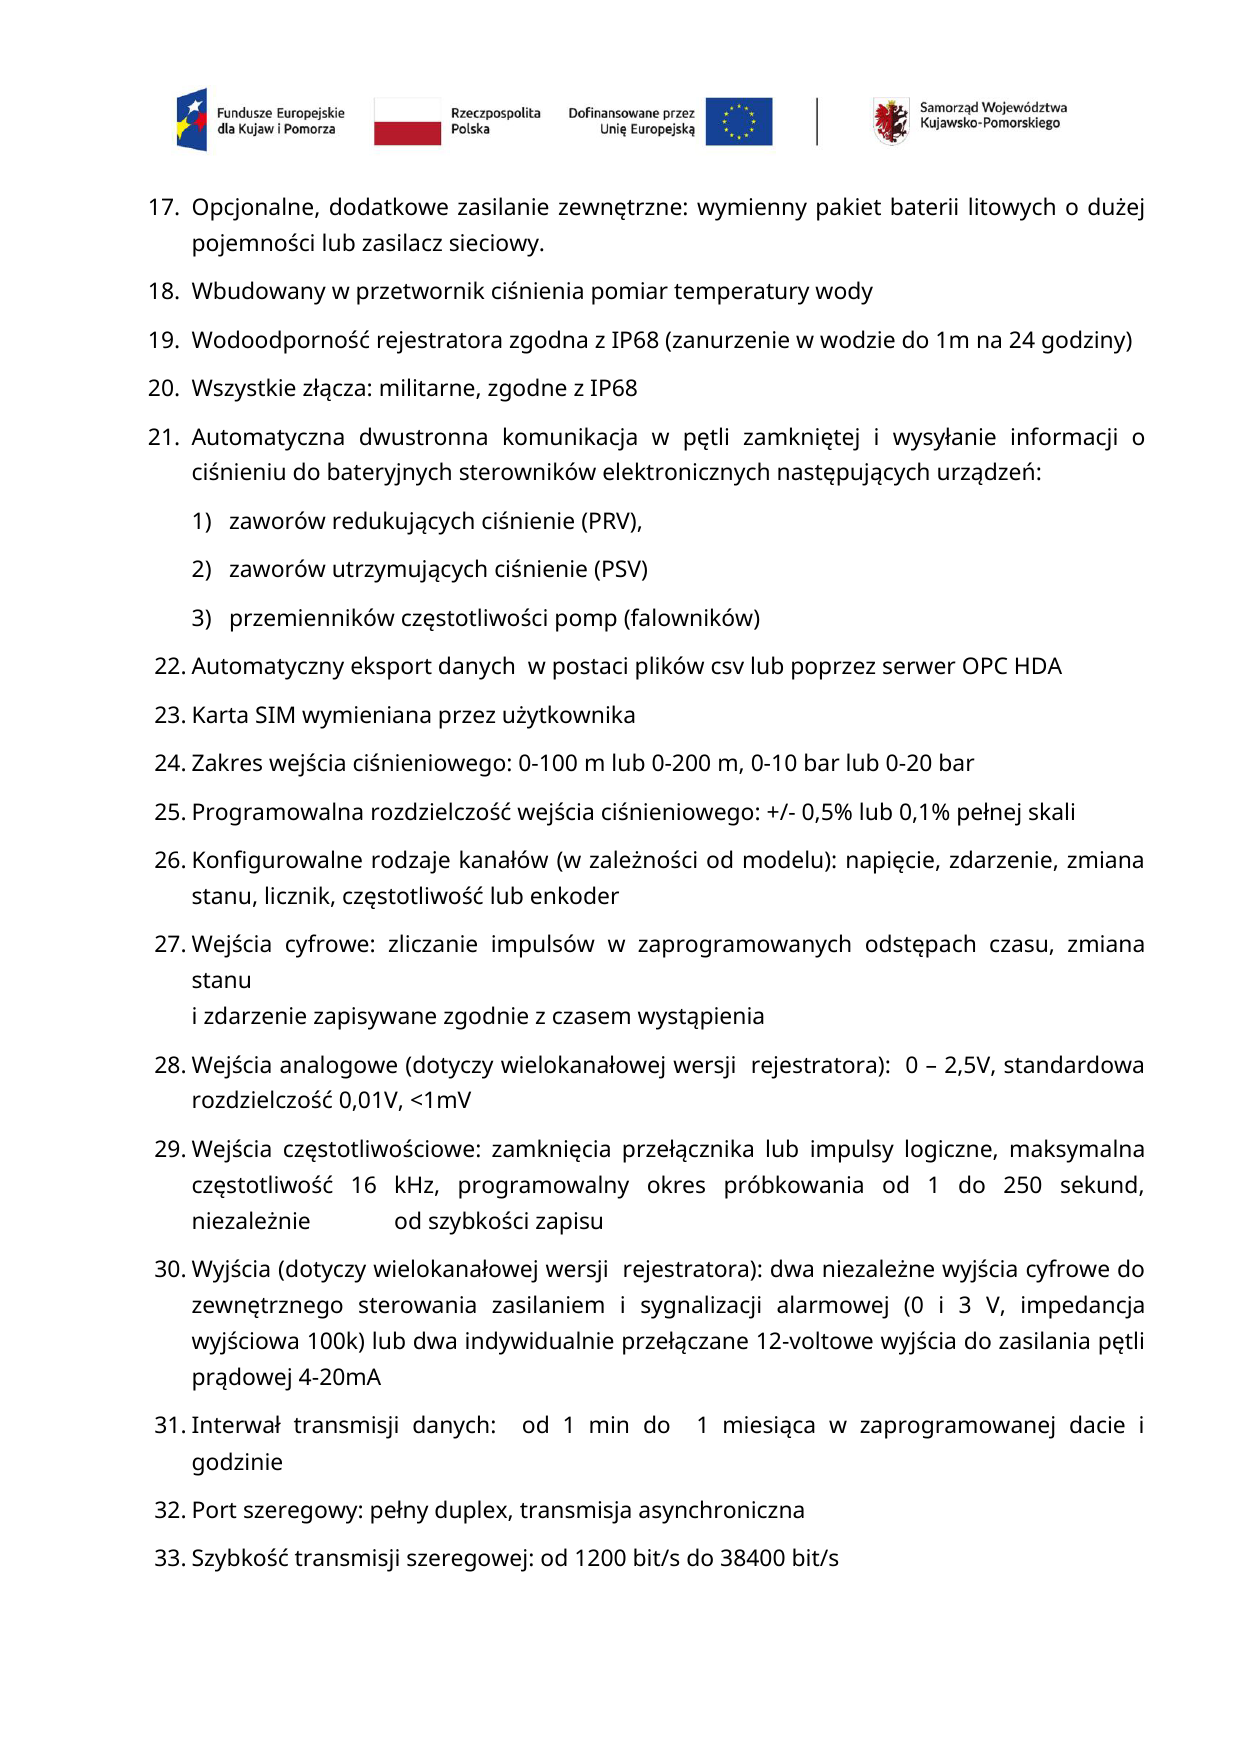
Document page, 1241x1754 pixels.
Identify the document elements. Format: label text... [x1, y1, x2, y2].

list Zakres wejścia ciśnieniowego: 0-100 m lub 0-200 m, 0-10 bar lub 0-20 bar [154, 747, 1146, 778]
list Szybkość transmisji szeregowej: od 1200 bit/s do 38400 bit/s [154, 1542, 1146, 1573]
list Wejścia analogowe (dotyczy wielokanałowej wersji rejestratora): 0 – 2,5V, standardowa rozdzielczość 0,01V, <1mV [154, 1048, 1146, 1116]
list Karta SIM wymieniana przez użytkownika [154, 698, 1146, 730]
list Interwał transmisji danych: od 1 min do 1 miesiąca w zaprogramowanej dacie i godzinie [154, 1409, 1146, 1477]
list Wejścia częstotliwościowe: zamknięcia przełącznika lub impulsy logiczne, maksymalna częstotliwość 16 kHz, programowalny okres próbkowania od 1 do 250 sekund, niezależnie od szybkości zapisu [154, 1133, 1146, 1236]
list Wyjścia (dotyczy wielokanałowej wersji rejestratora): dwa niezależne wyjścia cyfrowe do zewnętrznego sterowania zasilaniem i sygnalizacji alarmowej (0 i 3 V, impedancja wyjściowa 100k) lub dwa indywidualnie przełączane 12-voltowe wyjścia do zasilania pętli prądowej 4-20mA [154, 1253, 1146, 1392]
list Programowalna rozdzielczość wejścia ciśnieniowego: +/- 0,5% lub 0,1% pełnej skali [154, 795, 1146, 827]
list Wejścia cyfrowe: zliczanie impulsów w zaprogramowanych odstępach czasu, zmiana stanu i zdarzenie zapisywane zgodnie z czasem wystąpienia [154, 928, 1146, 1031]
list przemienników częstotliwości pomp (falowników) [191, 602, 1146, 633]
list Automatyczna dwustronna komunikacja w pętli zamkniętej i wysyłanie informacji o ciśnieniu do bateryjnych sterowników elektronicznych następujących urządzeń: [148, 420, 1146, 488]
list Wszystkie złącza: militarne, zgodne z IP68 [148, 372, 1146, 403]
list Port szeregowy: pełny duplex, transmisja asynchroniczna [154, 1494, 1146, 1525]
list zaworów redukujących ciśnienie (PRV), [191, 505, 1146, 536]
list Automatyczny eksport danych w postaci plików csv lub poprzez serwer OPC HDA [154, 650, 1146, 681]
list Konfigurowalne rodzaje kanałów (w zależności od modelu): napięcie, zdarzenie, zmiana stanu, licznik, częstotliwość lub enkoder [154, 844, 1146, 911]
list Opcjonalne, dodatkowe zasilanie zewnętrzne: wymienny pakiet baterii litowych o dużej pojemności lub zasilacz sieciowy. [148, 191, 1146, 258]
list Wodoodporność rejestratora zgodna z IP68 (zanurzenie w wodzie do 1m na 24 godziny) [148, 323, 1146, 355]
list Wbudowany w przetwornik ciśnienia pomiar temperatury wody [148, 275, 1146, 306]
list zaworów utrzymujących ciśnienie (PSV) [191, 553, 1146, 584]
